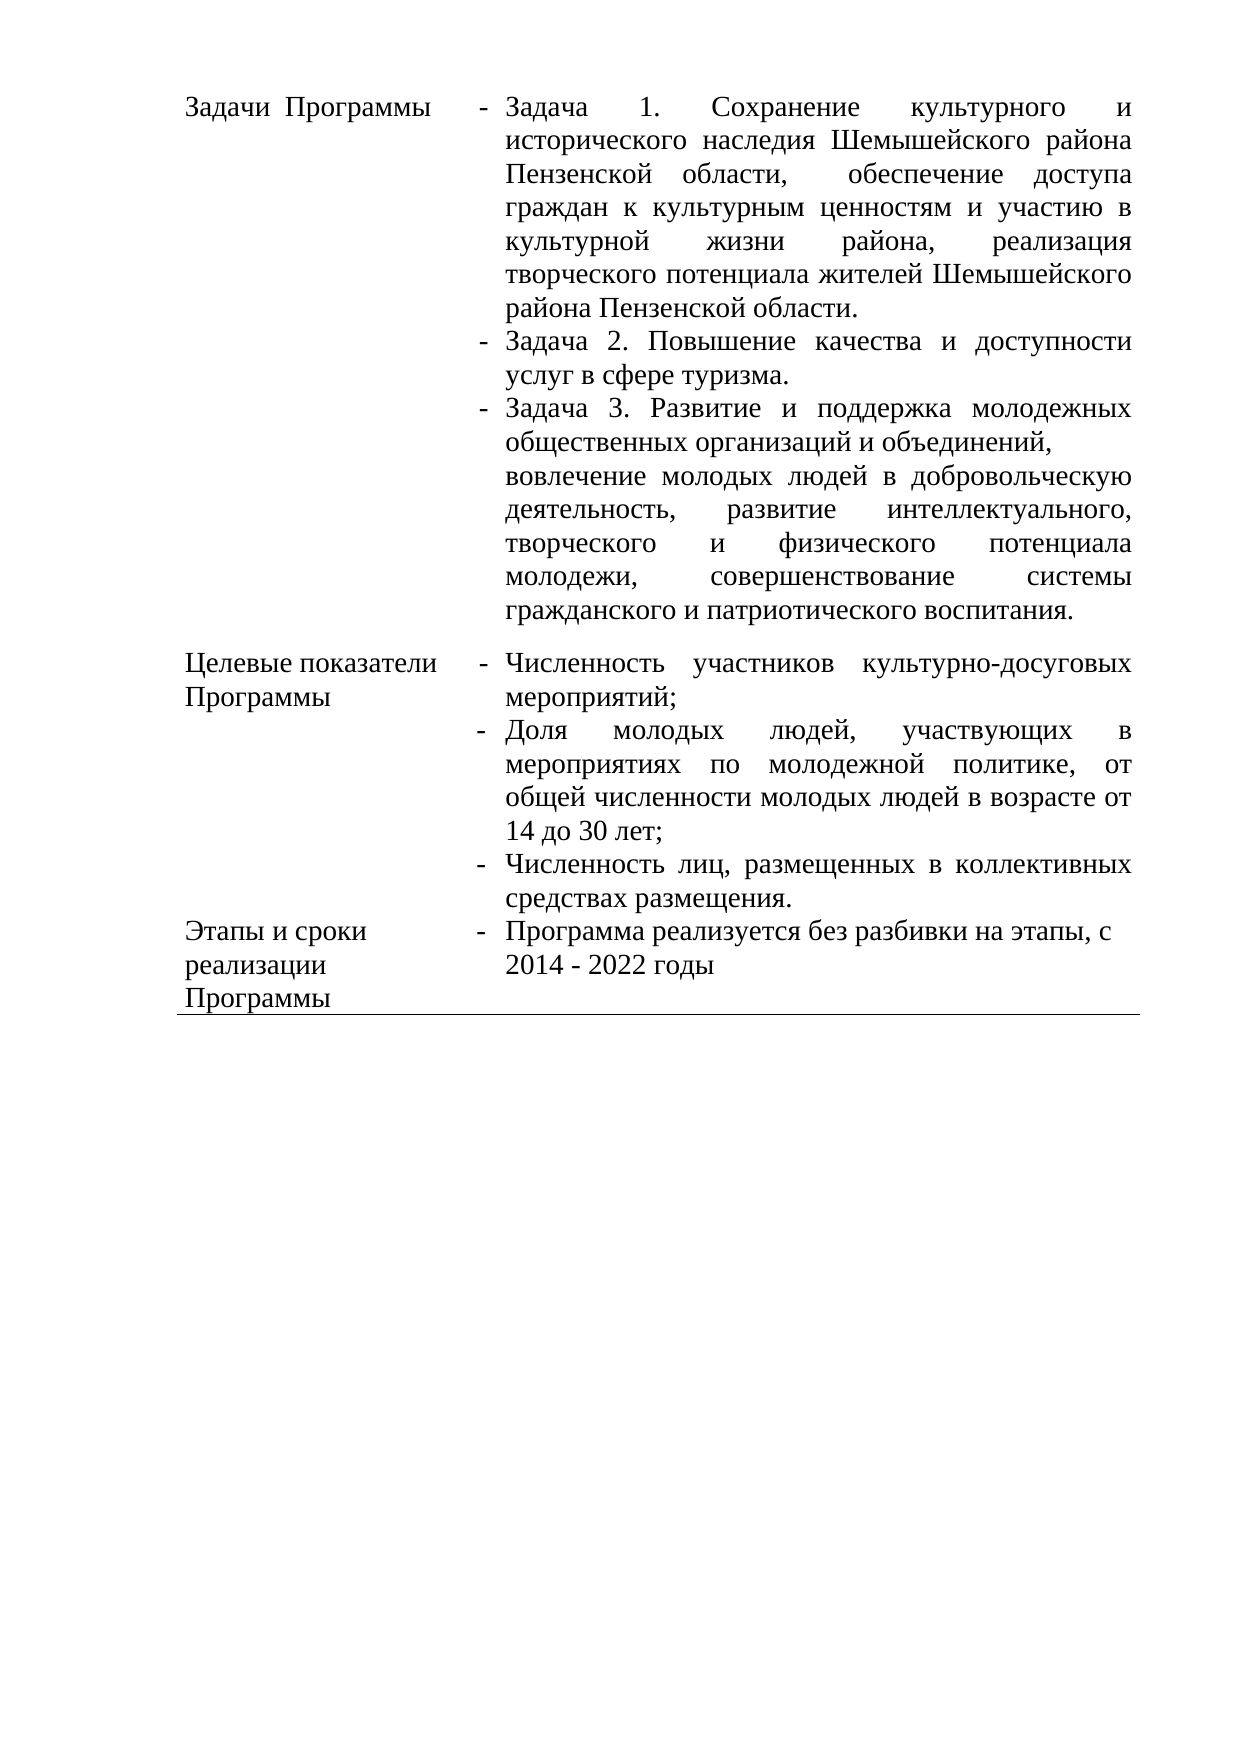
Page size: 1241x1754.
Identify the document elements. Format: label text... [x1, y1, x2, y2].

table_cell - - - [469, 89, 498, 645]
table_cell - [469, 914, 498, 1014]
table_cell Численность участников культурно-досуговых мероприятий; Доля молодых людей, участвующих в мероприятиях по молодежной политике, от общей численности молодых людей в возрасте от 14 до 30 лет; Численность лиц, размещенных в коллективных средствах размещения. [498, 645, 1140, 913]
table_cell Задача 1. Сохранение культурного и исторического наследия Шемышейского района Пензенской области, обеспечение доступа граждан к культурным ценностям и участию в культурной жизни района, реализация творческого потенциала жителей Шемышейского района Пензенской области. Задача 2. Повышение качества и доступности услуг в сфере туризма. Задача 3. Развитие и поддержка молодежных общественных организаций и объединений, вовлечение молодых людей в добровольческую деятельность, развитие интеллектуального, творческого и физического потенциала молодежи, совершенствование системы гражданского и патриотического воспитания. [498, 89, 1140, 645]
table_cell Программа реализуется без разбивки на этапы, с 2014 - 2022 годы [498, 914, 1140, 1014]
table_cell Целевые показатели Программы [177, 645, 469, 913]
table_cell Задачи Программы [177, 89, 469, 645]
table_cell - - - [469, 645, 498, 913]
table_cell Этапы и сроки реализации Программы [177, 914, 469, 1014]
